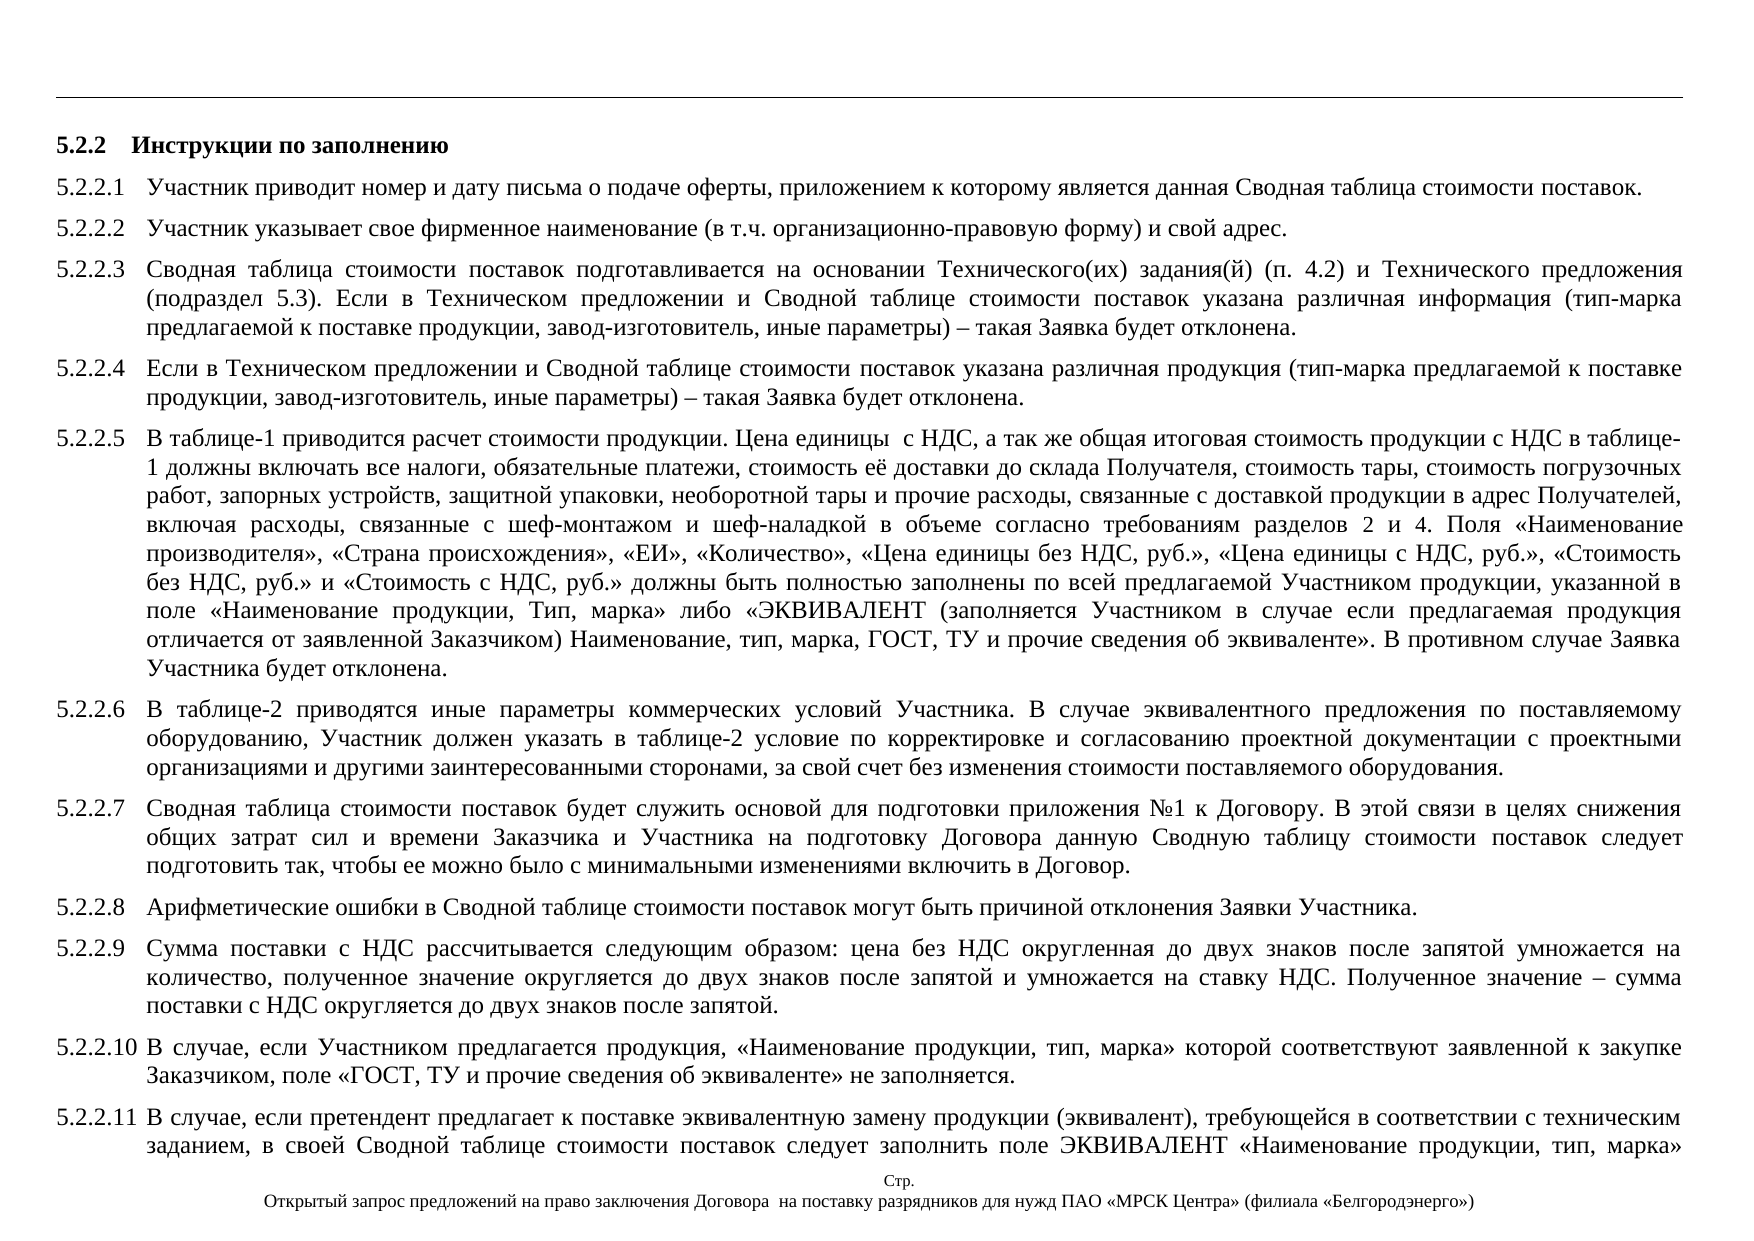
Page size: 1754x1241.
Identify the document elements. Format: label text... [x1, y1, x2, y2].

list Арифметические ошибки в Сводной таблице стоимости поставок могут быть причиной отклонения Заявки Участника. [56, 892, 1683, 921]
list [56, 1102, 1683, 1159]
list Участник указывает свое фирменное наименование (в т.ч. организационно-правовую форму) и свой адрес. [56, 213, 1683, 242]
subtitle Инструкции по заполнению [56, 131, 1683, 159]
list В случае, если Участником предлагается продукция, «Наименование продукции, тип, марка» которой соответствуют заявленной к закупке Заказчиком, поле «ГОСТ, ТУ и прочие сведения об эквиваленте» не заполняется. [56, 1032, 1683, 1089]
list Сумма поставки с НДС рассчитывается следующим образом: цена без НДС округленная до двух знаков после запятой умножается на количество, полученное значение округляется до двух знаков после запятой и умножается на ставку НДС. Полученное значение – сумма поставки с НДС округляется до двух знаков после запятой. [56, 933, 1683, 1019]
list Сводная таблица стоимости поставок будет служить основой для подготовки приложения №1 к Договору. В этой связи в целях снижения общих затрат сил и времени Заказчика и Участника на подготовку Договора данную Сводную таблицу стоимости поставок следует подготовить так, чтобы ее можно было с минимальными изменениями включить в Договор. [56, 793, 1683, 879]
list Если в Техническом предложении и Сводной таблице стоимости поставок указана различная продукция (тип-марка предлагаемой к поставке продукции, завод-изготовитель, иные параметры) – такая Заявка будет отклонена. [56, 353, 1683, 411]
list В таблице-2 приводятся иные параметры коммерческих условий Участника. В случае эквивалентного предложения по поставляемому оборудованию, Участник должен указать в таблице-2 условие по корректировке и согласованию проектной документации с проектными организациями и другими заинтересованными сторонами, за свой счет без изменения стоимости поставляемого оборудования. [56, 694, 1683, 781]
list Участник приводит номер и дату письма о подаче оферты, приложением к которому является данная Сводная таблица стоимости поставок. [56, 172, 1683, 201]
